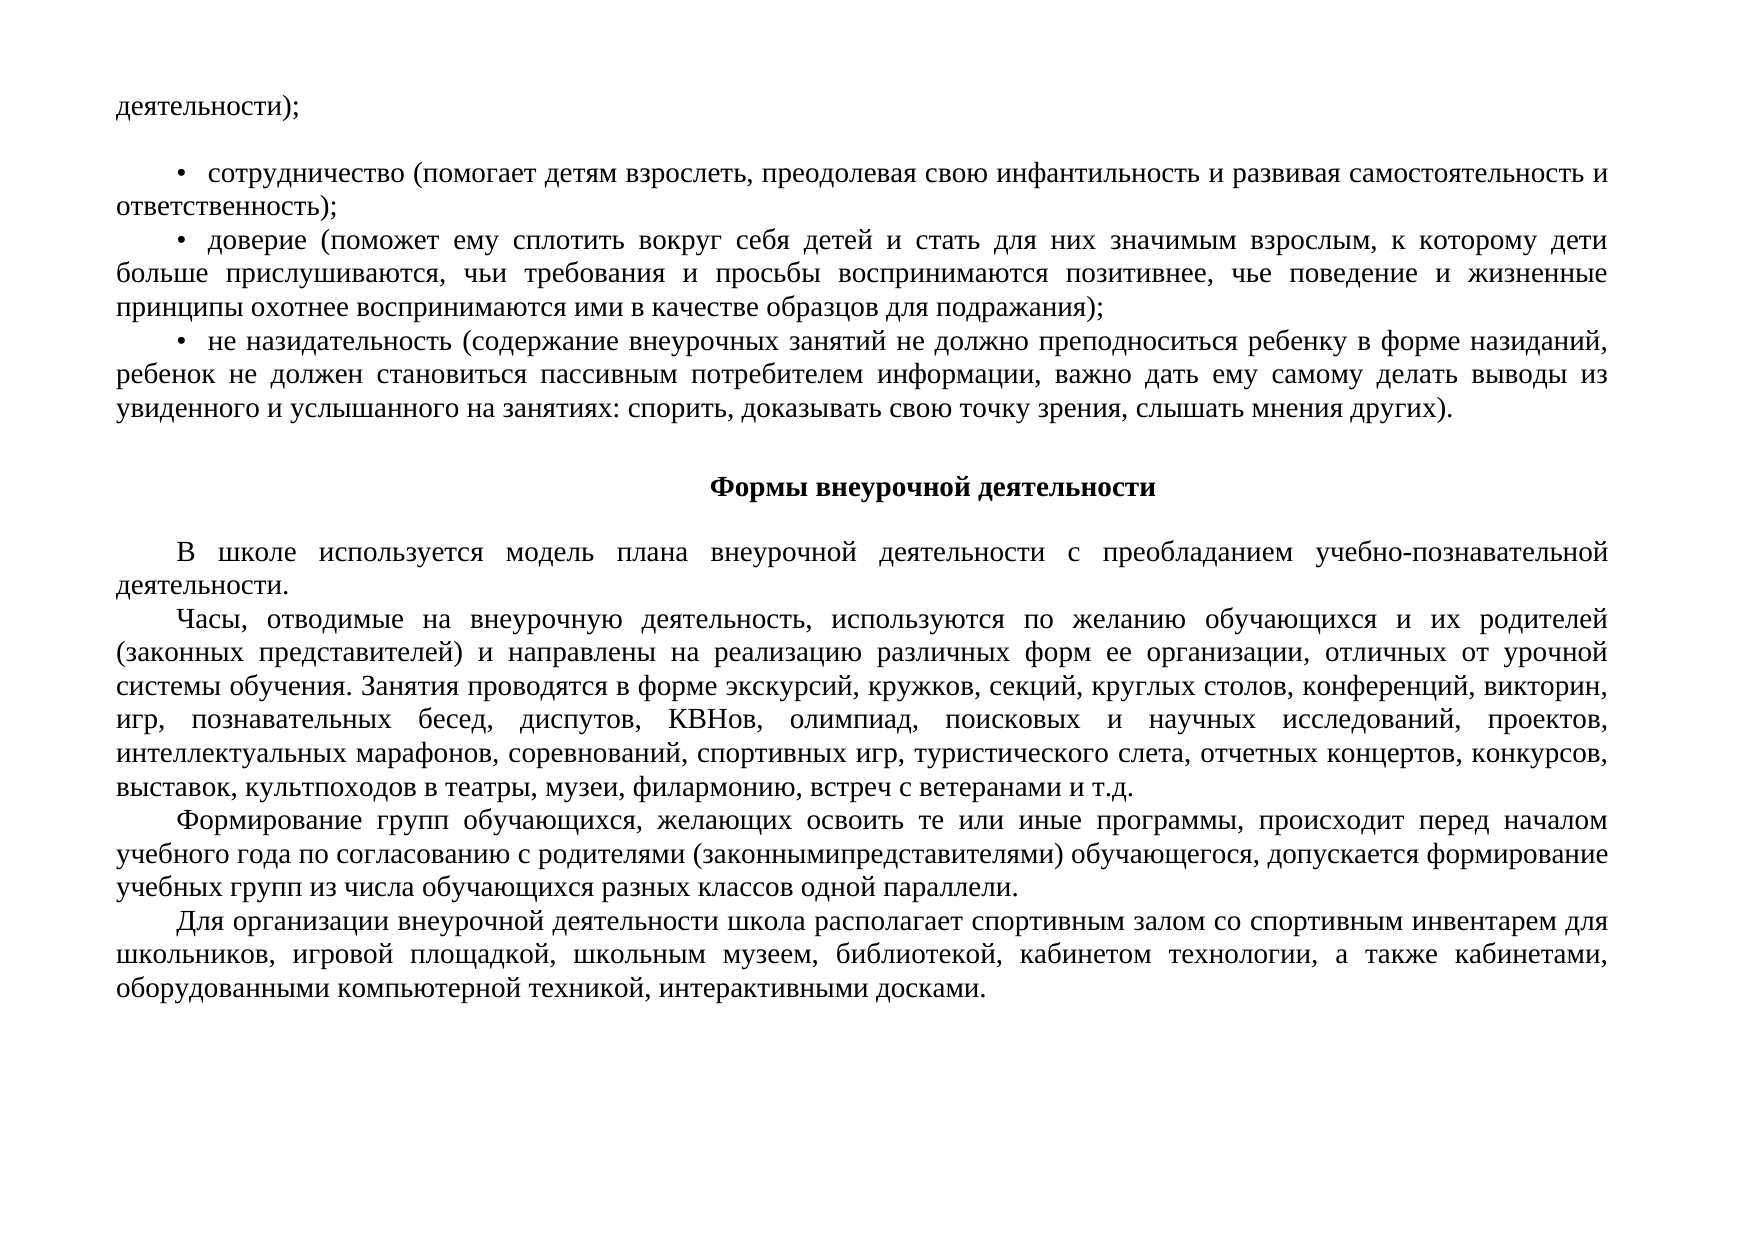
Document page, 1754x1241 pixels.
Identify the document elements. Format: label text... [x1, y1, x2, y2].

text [116, 88, 1609, 122]
text В школе используется модель плана внеурочной деятельности с преобладанием учебно-познавательной деятельности. [116, 534, 1609, 601]
text Формирование групп обучающихся, желающих освоить те или иные программы, происходит перед началом учебного года по согласованию с родителями (законнымипредставителями) обучающегося, допускается формирование учебных групп из числа обучающихся разных классов одной параллели. [116, 802, 1609, 903]
list доверие (поможет ему сплотить вокруг себя детей и стать для них значимым взрослым, к которому дети больше прислушиваются, чьи требования и просьбы воспринимаются позитивнее, чье поведение и жизненные принципы охотнее воспринимаются ими в качестве образцов для подражания); [116, 222, 1609, 323]
list сотрудничество (помогает детям взрослеть, преодолевая свою инфантильность и развивая самостоятельность и ответственность); [116, 155, 1609, 222]
text Формы внеурочной деятельности [709, 469, 1609, 503]
list не назидательность (содержание внеурочных занятий не должно преподноситься ребенку в форме назиданий, ребенок не должен становиться пассивным потребителем информации, важно дать ему самому делать выводы из увиденного и услышанного на занятиях: спорить, доказывать свою точку зрения, слышать мнения других). [116, 323, 1609, 423]
text Для организации внеурочной деятельности школа располагает спортивным залом со спортивным инвентарем для школьников, игровой площадкой, школьным музеем, библиотекой, кабинетом технологии, а также кабинетами, оборудованными компьютерной техникой, интерактивными досками. [116, 903, 1609, 1003]
text Часы, отводимые на внеурочную деятельность, используются по желанию обучающихся и их родителей (законных представителей) и направлены на реализацию различных форм ее организации, отличных от урочной системы обучения. Занятия проводятся в форме экскурсий, кружков, секций, круглых столов, конференций, викторин, игр, познавательных бесед, диспутов, КВНов, олимпиад, поисковых и научных исследований, проектов, интеллектуальных марафонов, соревнований, спортивных игр, туристического слета, отчетных концертов, конкурсов, выставок, культпоходов в театры, музеи, филармонию, встреч с ветеранами и т.д. [116, 601, 1609, 802]
